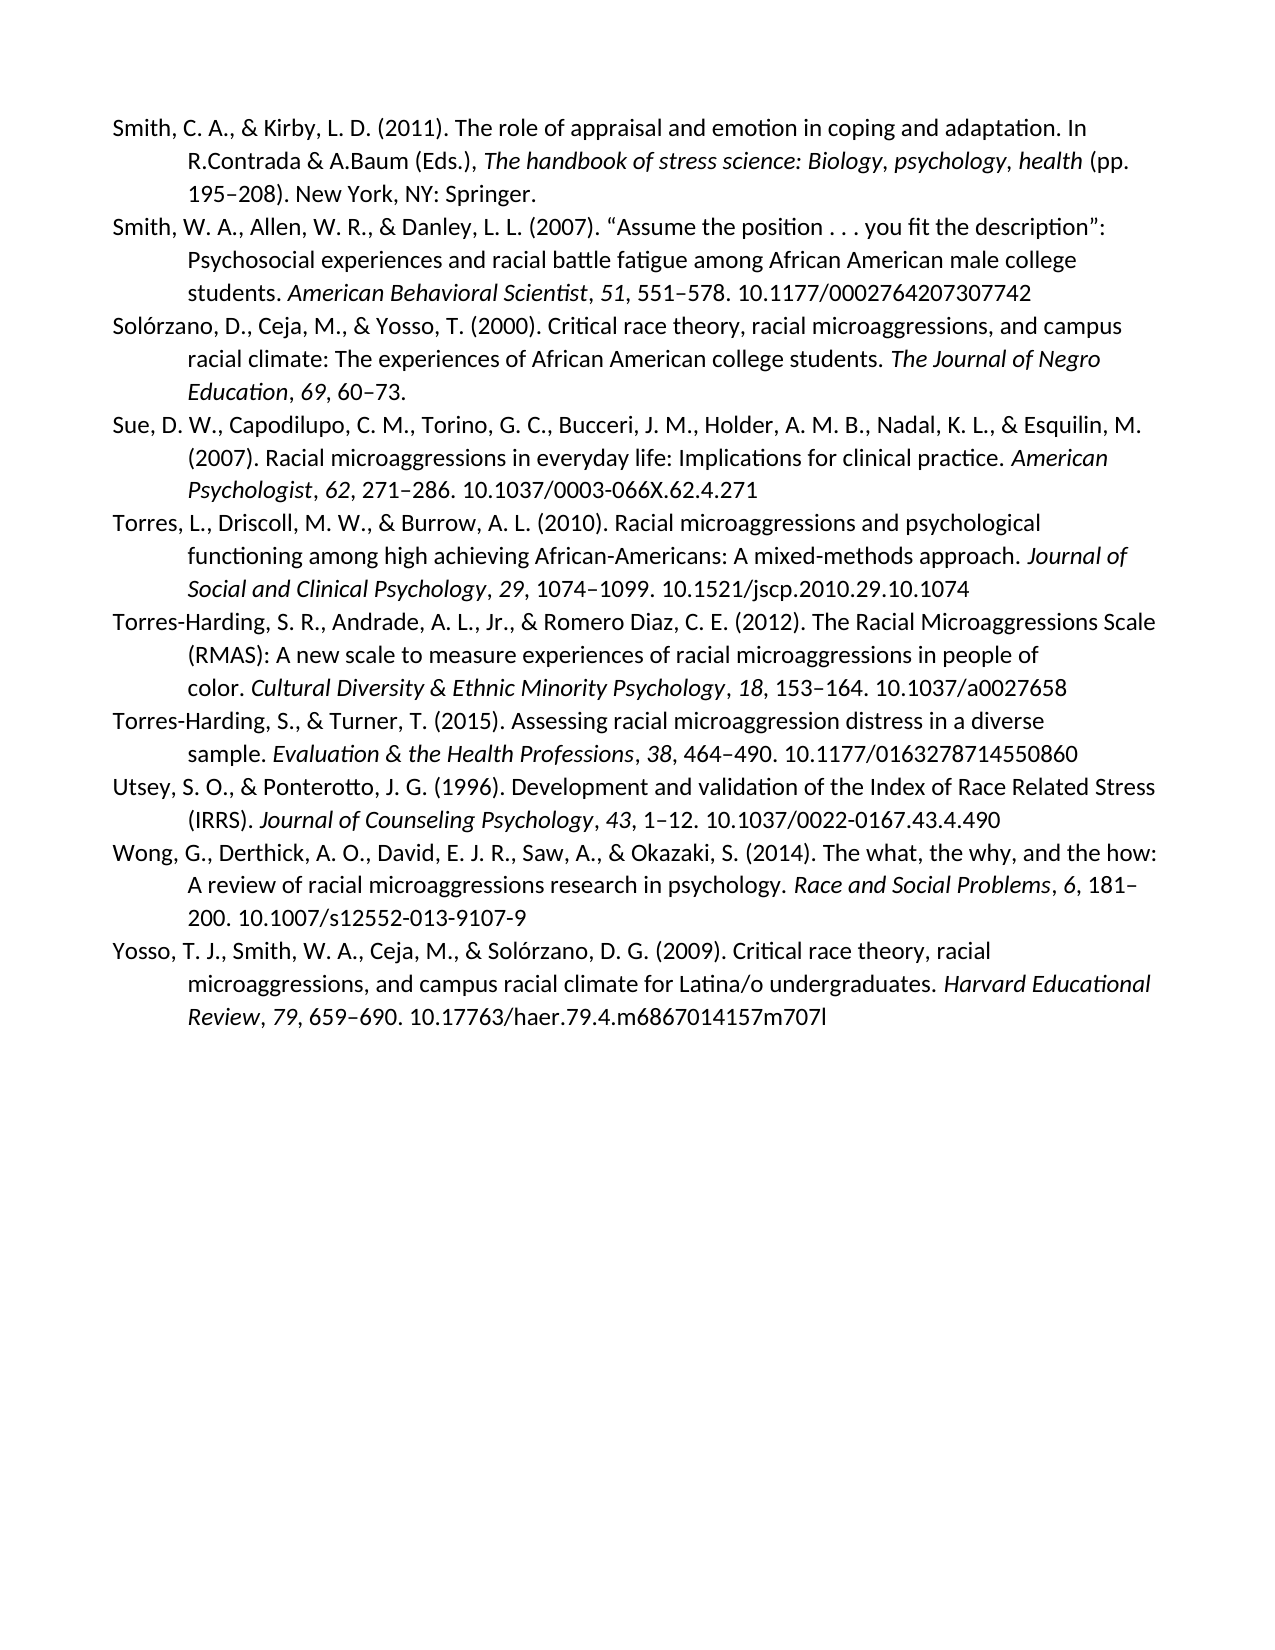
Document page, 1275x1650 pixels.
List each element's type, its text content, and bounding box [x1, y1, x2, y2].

text Smith, W. A., Allen, W. R., & Danley, L. L. (2007). “Assume the position . . . you fit the description”: Psychosocial experiences and racial battle fatigue among African American male college students. American Behavioral Scientist, 51, 551–578. 10.1177/0002764207307742 [112, 211, 1162, 308]
text Yosso, T. J., Smith, W. A., Ceja, M., & Solórzano, D. G. (2009). Critical race theory, racial microaggressions, and campus racial climate for Latina/o undergraduates. Harvard Educational Review, 79, 659–690. 10.17763/haer.79.4.m6867014157m707l [112, 935, 1162, 1032]
text Torres, L., Driscoll, M. W., & Burrow, A. L. (2010). Racial microaggressions and psychological functioning among high achieving African-Americans: A mixed-methods approach. Journal of Social and Clinical Psychology, 29, 1074–1099. 10.1521/jscp.2010.29.10.1074 [112, 507, 1162, 604]
text Torres-Harding, S., & Turner, T. (2015). Assessing racial microaggression distress in a diverse sample. Evaluation & the Health Professions, 38, 464–490. 10.1177/0163278714550860 [112, 705, 1162, 768]
text Utsey, S. O., & Ponterotto, J. G. (1996). Development and validation of the Index of Race Related Stress (IRRS). Journal of Counseling Psychology, 43, 1–12. 10.1037/0022-0167.43.4.490 [112, 771, 1162, 834]
text Torres-Harding, S. R., Andrade, A. L., Jr., & Romero Diaz, C. E. (2012). The Racial Microaggressions Scale (RMAS): A new scale to measure experiences of racial microaggressions in people of color. Cultural Diversity & Ethnic Minority Psychology, 18, 153–164. 10.1037/a0027658 [112, 606, 1162, 703]
text Sue, D. W., Capodilupo, C. M., Torino, G. C., Bucceri, J. M., Holder, A. M. B., Nadal, K. L., & Esquilin, M. (2007). Racial microaggressions in everyday life: Implications for clinical practice. American Psychologist, 62, 271–286. 10.1037/0003-066X.62.4.271 [112, 409, 1162, 505]
text Wong, G., Derthick, A. O., David, E. J. R., Saw, A., & Okazaki, S. (2014). The what, the why, and the how: A review of racial microaggressions research in psychology. Race and Social Problems, 6, 181–200. 10.1007/s12552-013-9107-9 [112, 837, 1162, 933]
text Solórzano, D., Ceja, M., & Yosso, T. (2000). Critical race theory, racial microaggressions, and campus racial climate: The experiences of African American college students. The Journal of Negro Education, 69, 60–73. [112, 310, 1162, 406]
text Smith, C. A., & Kirby, L. D. (2011). The role of appraisal and emotion in coping and adaptation. In R.Contrada & A.Baum (Eds.), The handbook of stress science: Biology, psychology, health (pp. 195–208). New York, NY: Springer. [112, 112, 1162, 209]
